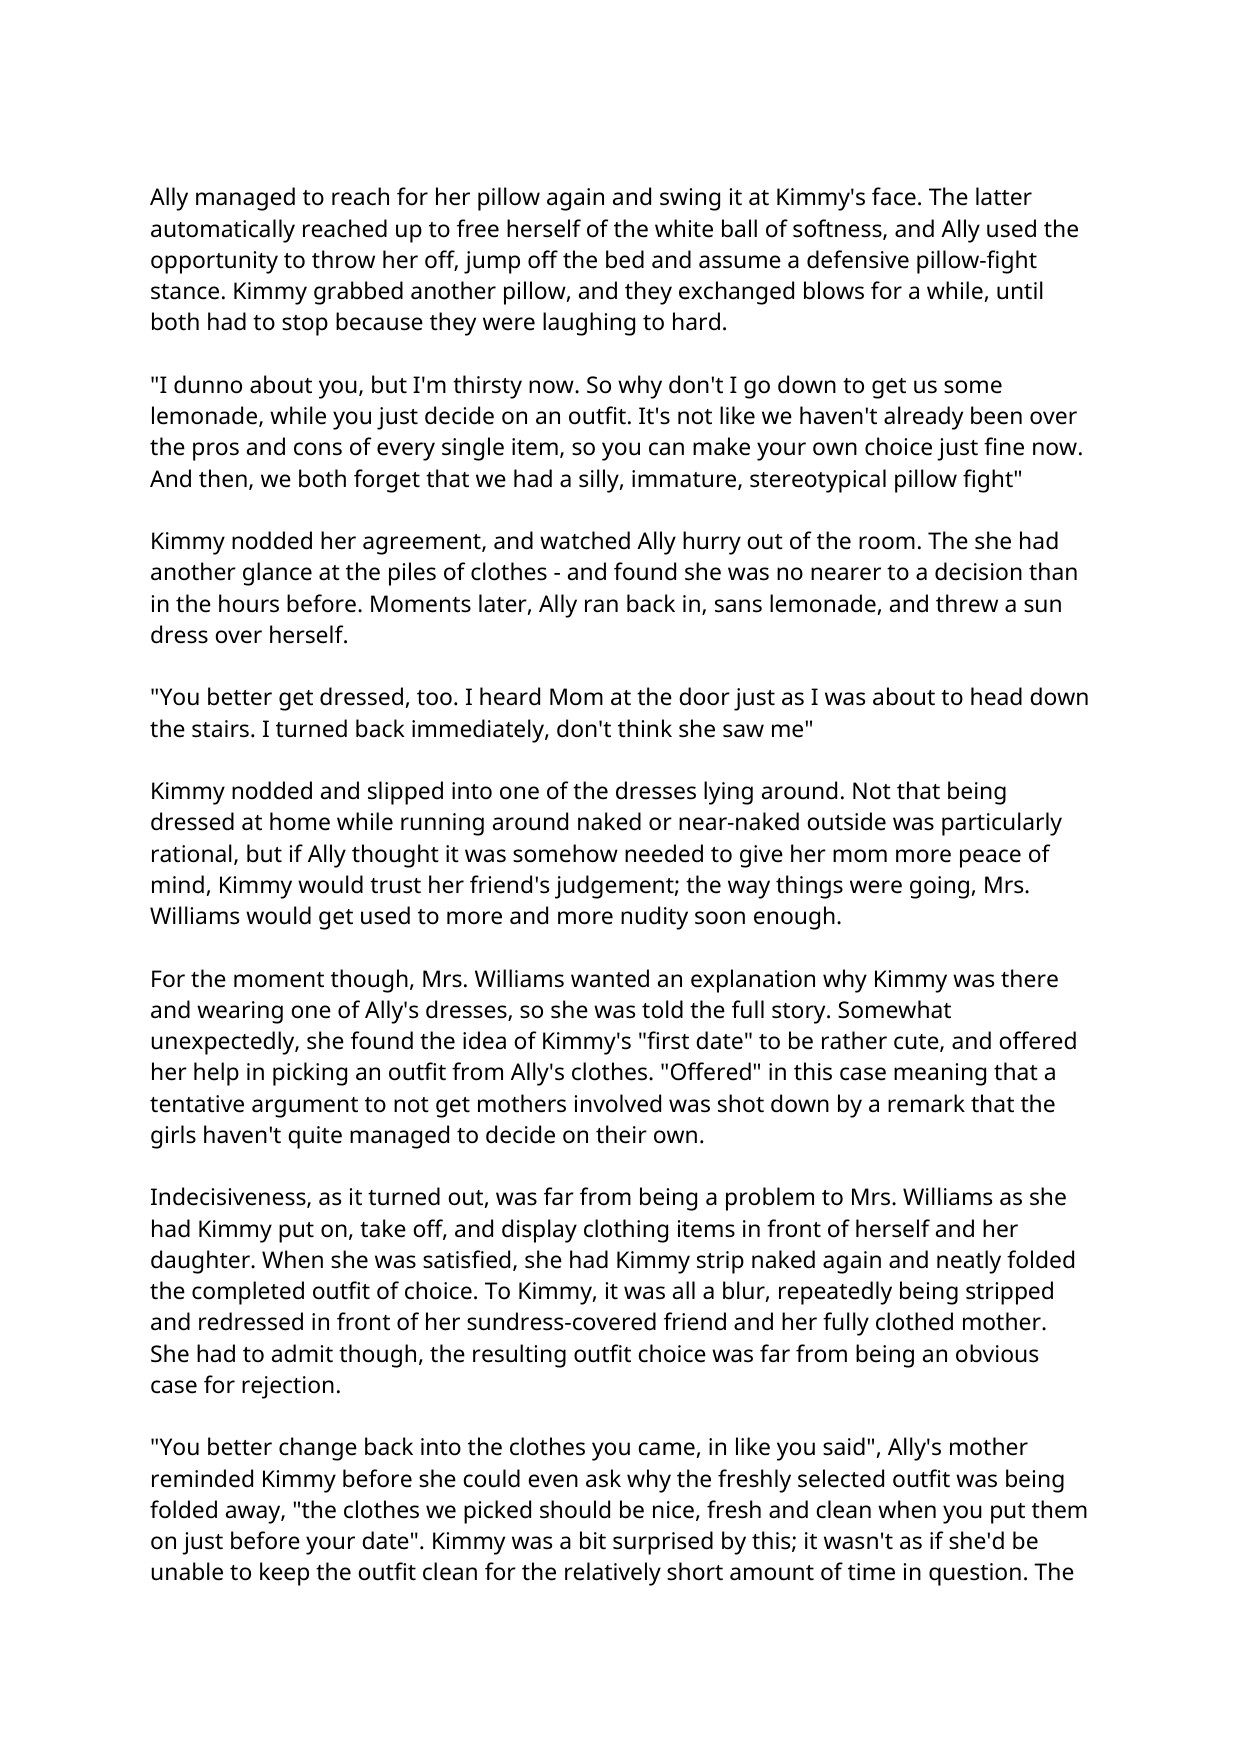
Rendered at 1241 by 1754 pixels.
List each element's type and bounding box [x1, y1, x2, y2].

text [150, 150, 1090, 1587]
